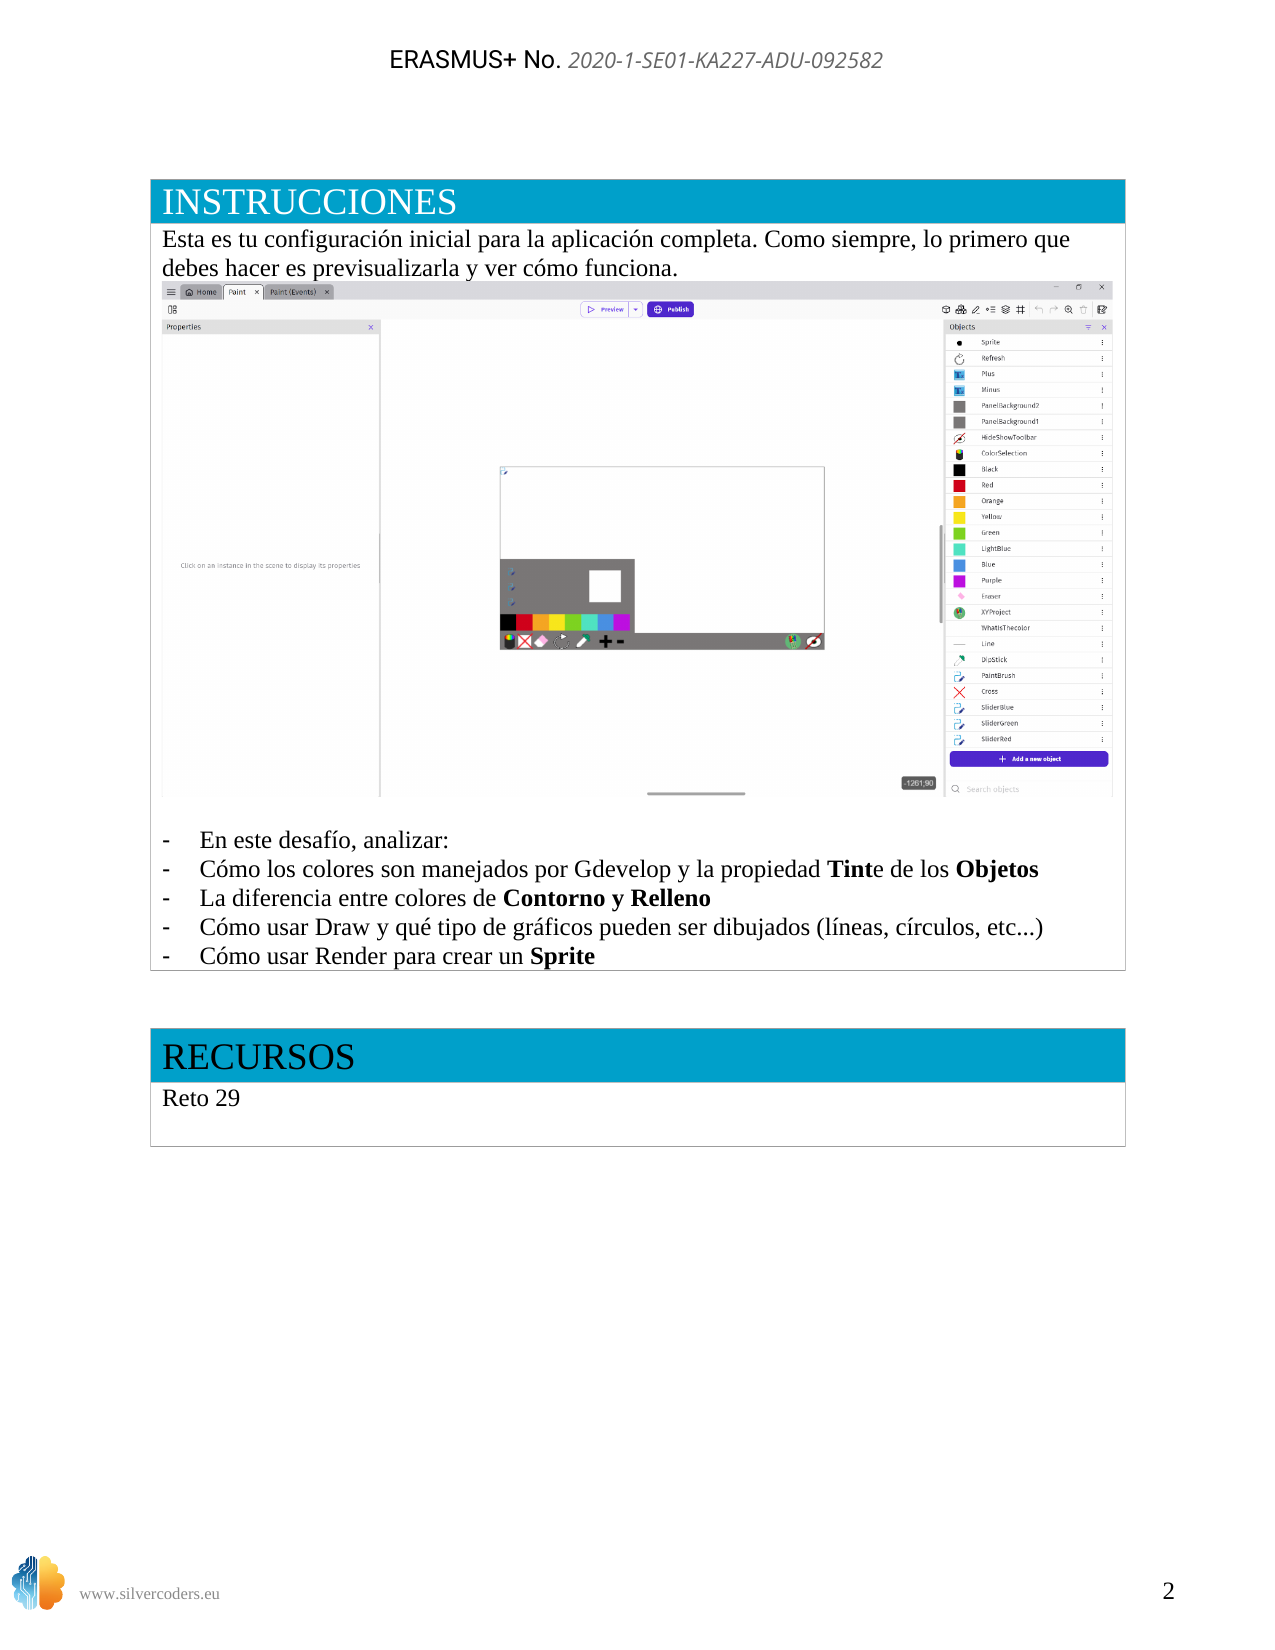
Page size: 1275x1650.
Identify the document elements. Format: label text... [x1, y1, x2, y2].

table_header RECURSOS [151, 1029, 1125, 1082]
table_cell Esta es tu configuración inicial para la aplicación completa. Como siempre, lo primero que debes hacer es previsualizarla y ver cómo funciona. En este desafío, analizar: Cómo los colores son manejados por Gdevelop y la propiedad Tinte de los Objetos La diferencia entre colores de Contorno y Relleno Cómo usar Draw y qué tipo de gráficos pueden ser dibujados (líneas, círculos, etc...) Cómo usar Render para crear un Sprite [151, 224, 1125, 969]
table_cell Reto 29 [151, 1083, 1125, 1146]
picture [161, 281, 1113, 797]
table_header INSTRUCCIONES [151, 180, 1125, 223]
picture [11, 1556, 65, 1610]
